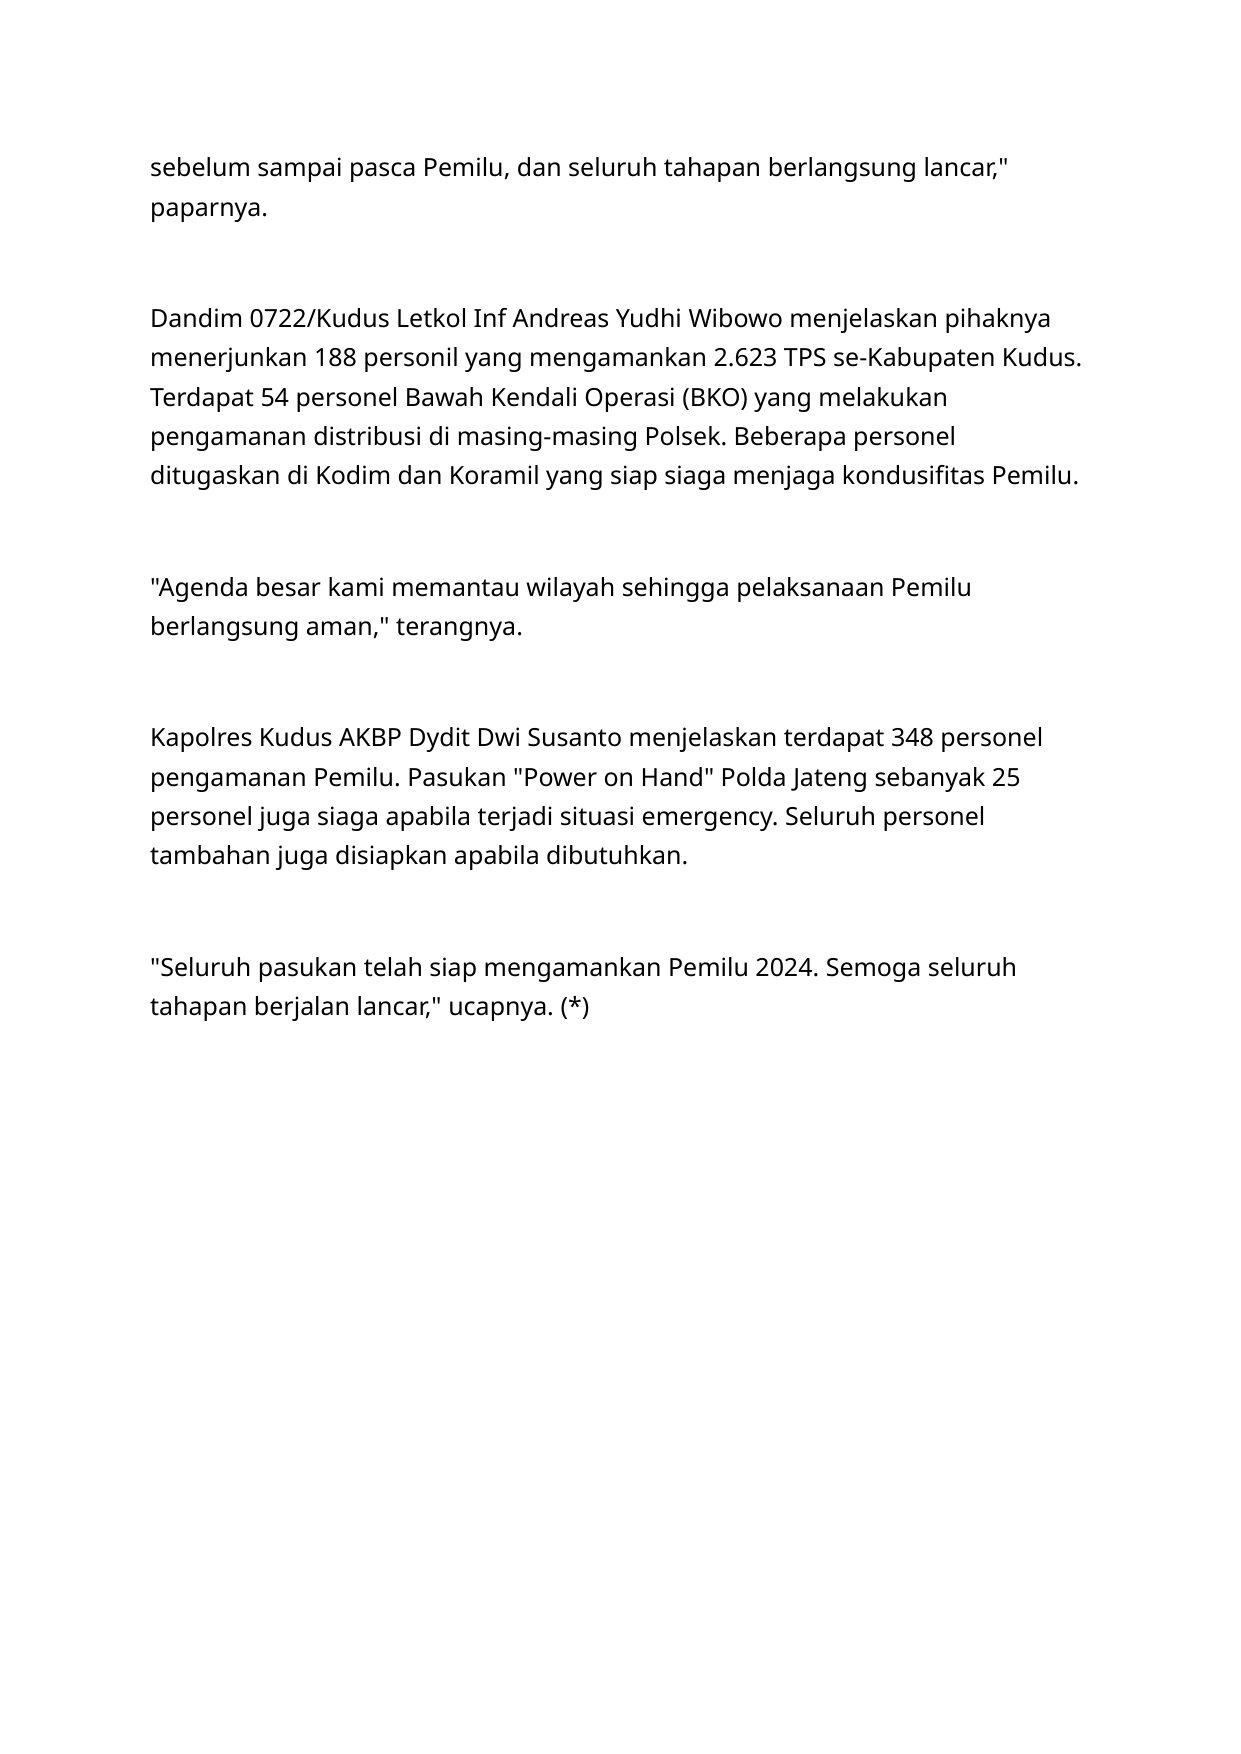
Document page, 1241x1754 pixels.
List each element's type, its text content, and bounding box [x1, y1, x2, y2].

text "Agenda besar kami memantau wilayah sehingga pelaksanaan Pemilu berlangsung aman," terangnya. [150, 569, 1090, 642]
text "Seluruh pasukan telah siap mengamankan Pemilu 2024. Semoga seluruh tahapan berjalan lancar," ucapnya. (*) [150, 949, 1090, 1022]
text Dandim 0722/Kudus Letkol Inf Andreas Yudhi Wibowo menjelaskan pihaknya menerjunkan 188 personil yang mengamankan 2.623 TPS se-Kabupaten Kudus. Terdapat 54 personel Bawah Kendali Operasi (BKO) yang melakukan pengamanan distribusi di masing-masing Polsek. Beberapa personel ditugaskan di Kodim dan Koramil yang siap siaga menjaga kondusifitas Pemilu. [150, 301, 1090, 492]
text Kapolres Kudus AKBP Dydit Dwi Susanto menjelaskan terdapat 348 personel pengamanan Pemilu. Pasukan "Power on Hand" Polda Jateng sebanyak 25 personel juga siaga apabila terjadi situasi emergency. Seluruh personel tambahan juga disiapkan apabila dibutuhkan. [150, 720, 1090, 872]
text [150, 150, 1090, 223]
